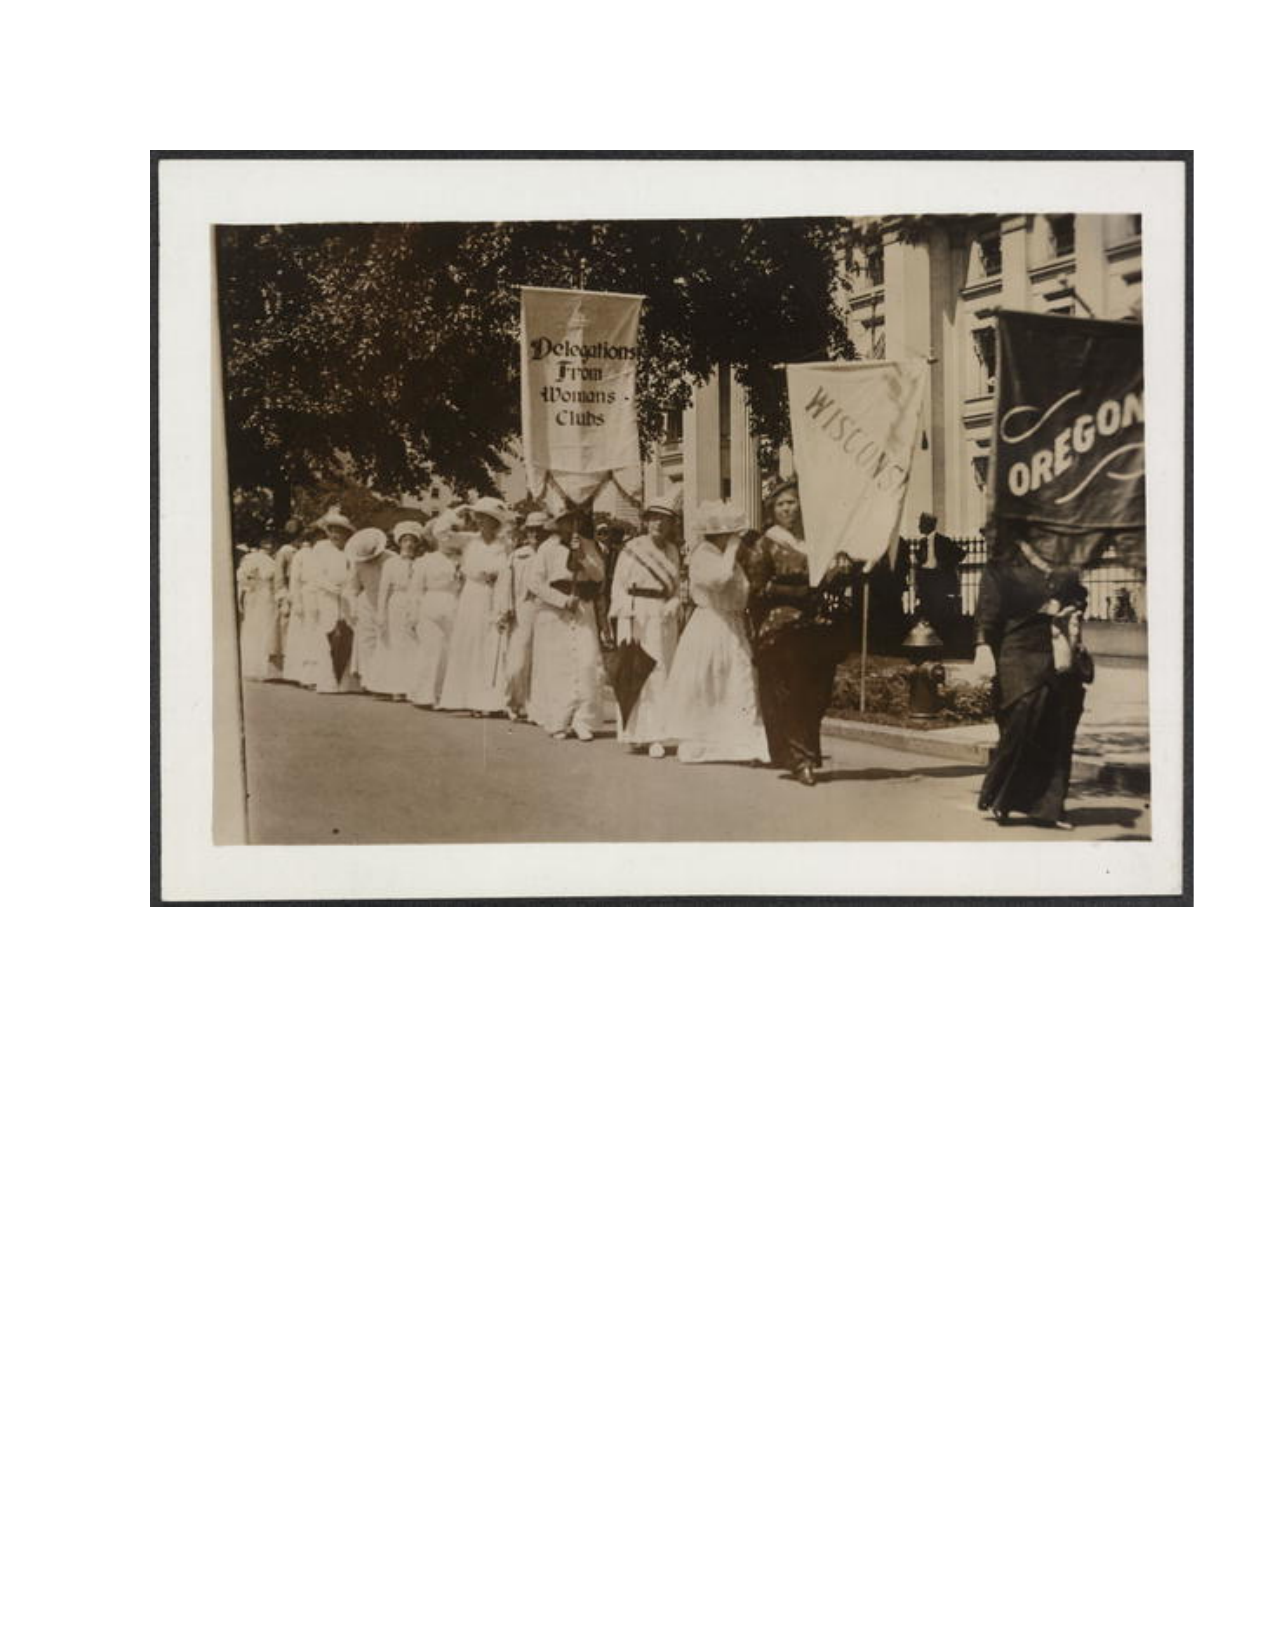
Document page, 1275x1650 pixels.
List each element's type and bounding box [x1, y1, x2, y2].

picture [150, 150, 1194, 907]
